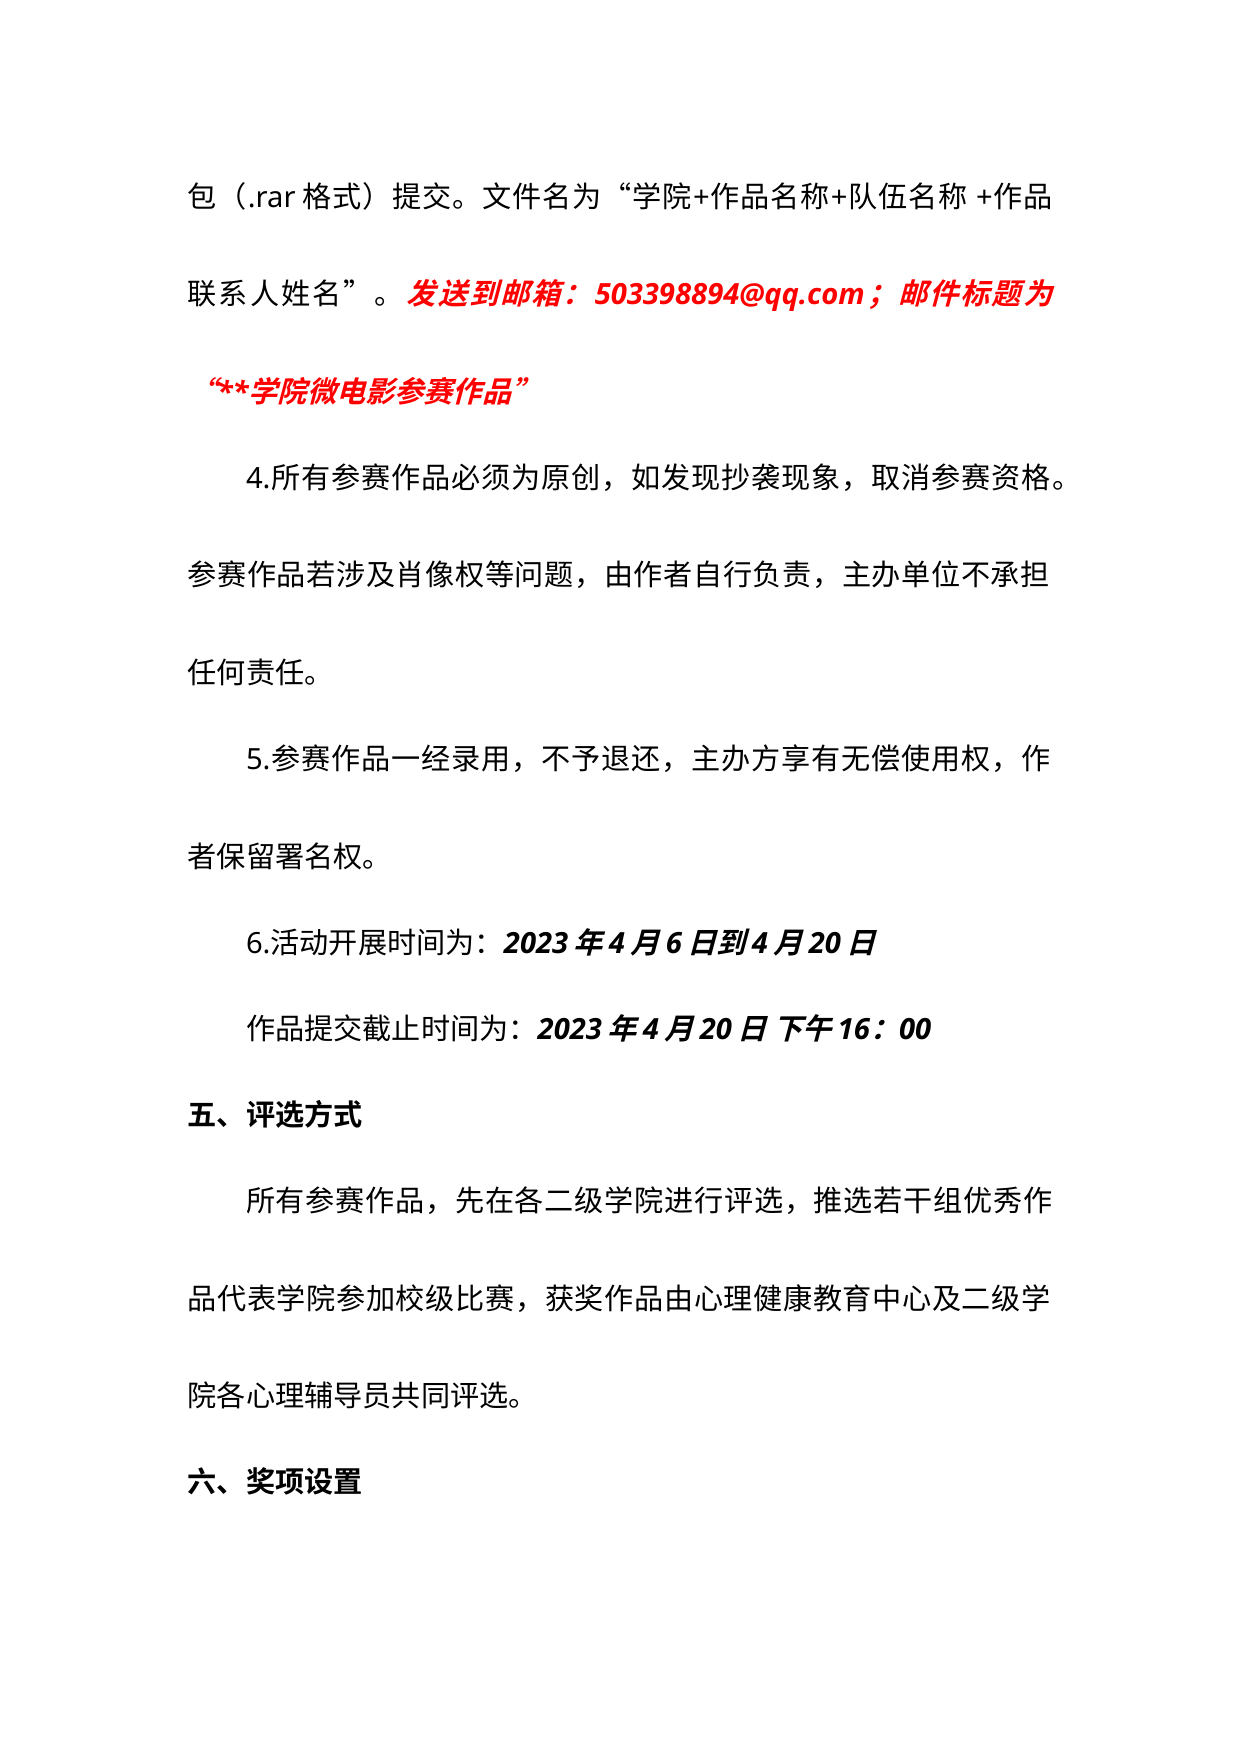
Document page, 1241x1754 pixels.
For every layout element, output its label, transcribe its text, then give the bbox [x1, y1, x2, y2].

text 所有参赛作品，先在各二级学院进行评选，推选若干组优秀作品代表学院参加校级比赛，获奖作品由心理健康教育中心及二级学院各心理辅导员共同评选。 [187, 1166, 1053, 1426]
text 4.所有参赛作品必须为原创，如发现抄袭现象，取消参赛资格。参赛作品若涉及肖像权等问题，由作者自行负责，主办单位不承担任何责任。 [187, 443, 1053, 703]
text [187, 162, 1053, 422]
list 评选方式 [187, 1080, 1053, 1145]
text 6.活动开展时间为：2023年4月6日到4月20日 [187, 908, 1053, 973]
list 奖项设置 [187, 1447, 1053, 1512]
text 5.参赛作品一经录用，不予退还，主办方享有无偿使用权，作者保留署名权。 [187, 724, 1053, 887]
text 作品提交截止时间为：2023年4月20日 下午16：00 [187, 994, 1053, 1059]
